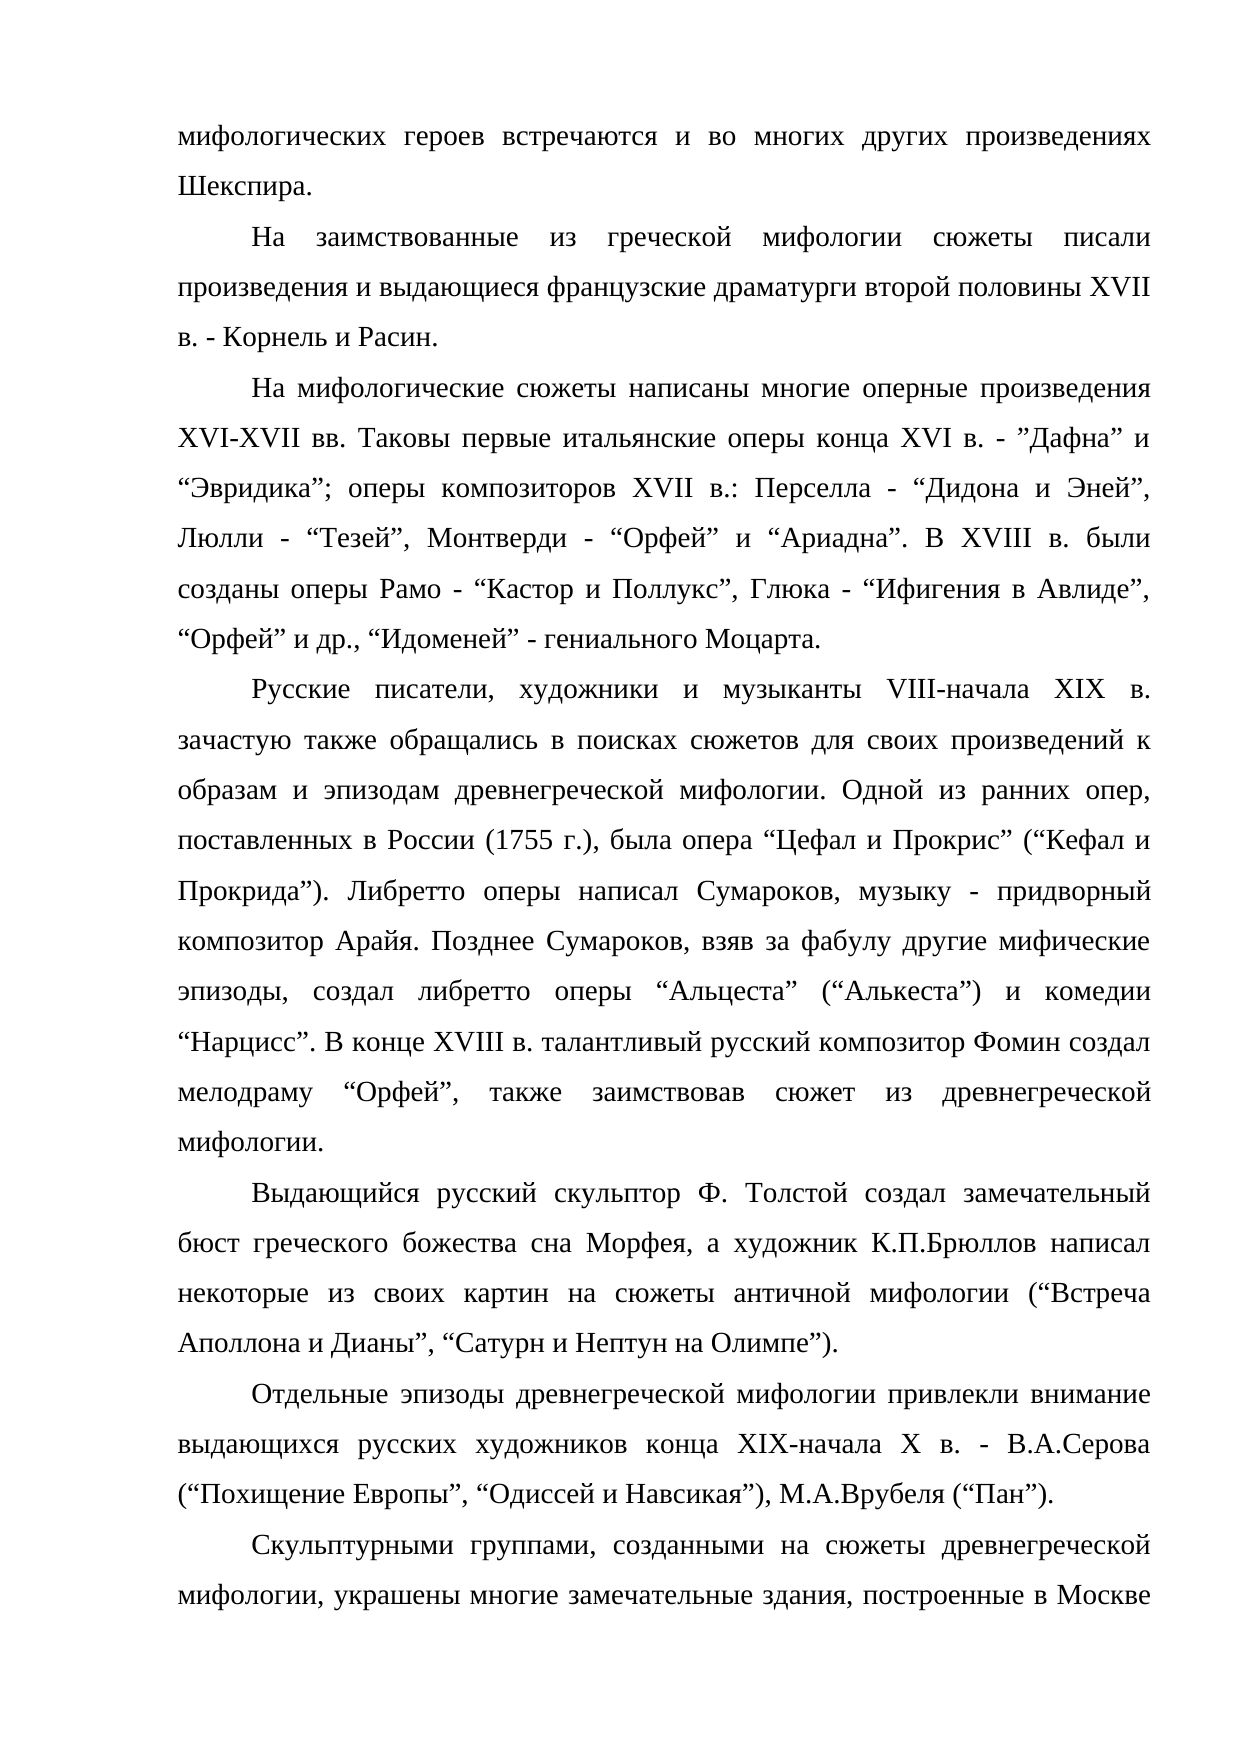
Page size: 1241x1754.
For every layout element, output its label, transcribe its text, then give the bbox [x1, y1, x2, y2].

text Отдельные эпизоды древнегреческой мифологии привлекли внимание выдающихся русских художников конца XIX-начала X в. - В.А.Серова (“Похищение Европы”, “Одиссей и Навсикая”), М.А.Врубеля (“Пан”). [177, 1376, 1152, 1510]
text На мифологические сюжеты написаны многие оперные произведения XVI-XVII вв. Таковы первые итальянские оперы конца XVI в. - ”Дафна” и “Эвридика”; оперы композиторов XVII в.: Перселла - “Дидона и Эней”, Люлли - “Тезей”, Монтверди - “Орфей” и “Ариадна”. В XVIII в. были созданы оперы Рамо - “Кастор и Поллукс”, Глюка - “Ифигения в Авлиде”, “Орфей” и др., “Идоменей” - гениального Моцарта. [177, 370, 1152, 655]
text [177, 1527, 1152, 1611]
text На заимствованные из греческой мифологии сюжеты писали произведения и выдающиеся французские драматурги второй половины XVII в. - Корнель и Расин. [177, 219, 1152, 353]
text Русские писатели, художники и музыканты VIII-начала XIX в. зачастую также обращались в поисках сюжетов для своих произведений к образам и эпизодам древнегреческой мифологии. Одной из ранних опер, поставленных в России (.), была опера “Цефал и Прокрис” (“Кефал и Прокрида”). Либретто оперы написал Сумароков, музыку - придворный композитор Арайя. Позднее Сумароков, взяв за фабулу другие мифические эпизоды, создал либретто оперы “Альцеста” (“Алькеста”) и комедии “Нарцисс”. В конце XVIII в. талантливый русский композитор Фомин создал мелодраму “Орфей”, также заимствовав сюжет из древнегреческой мифологии. [177, 672, 1152, 1158]
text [177, 118, 1152, 202]
text Выдающийся русский скульптор Ф. Толстой создал замечательный бюст греческого божества сна Морфея, а художник К.П.Брюллов написал некоторые из своих картин на сюжеты античной мифологии (“Встреча Аполлона и Дианы”, “Сатурн и Нептун на Олимпе”). [177, 1175, 1152, 1359]
